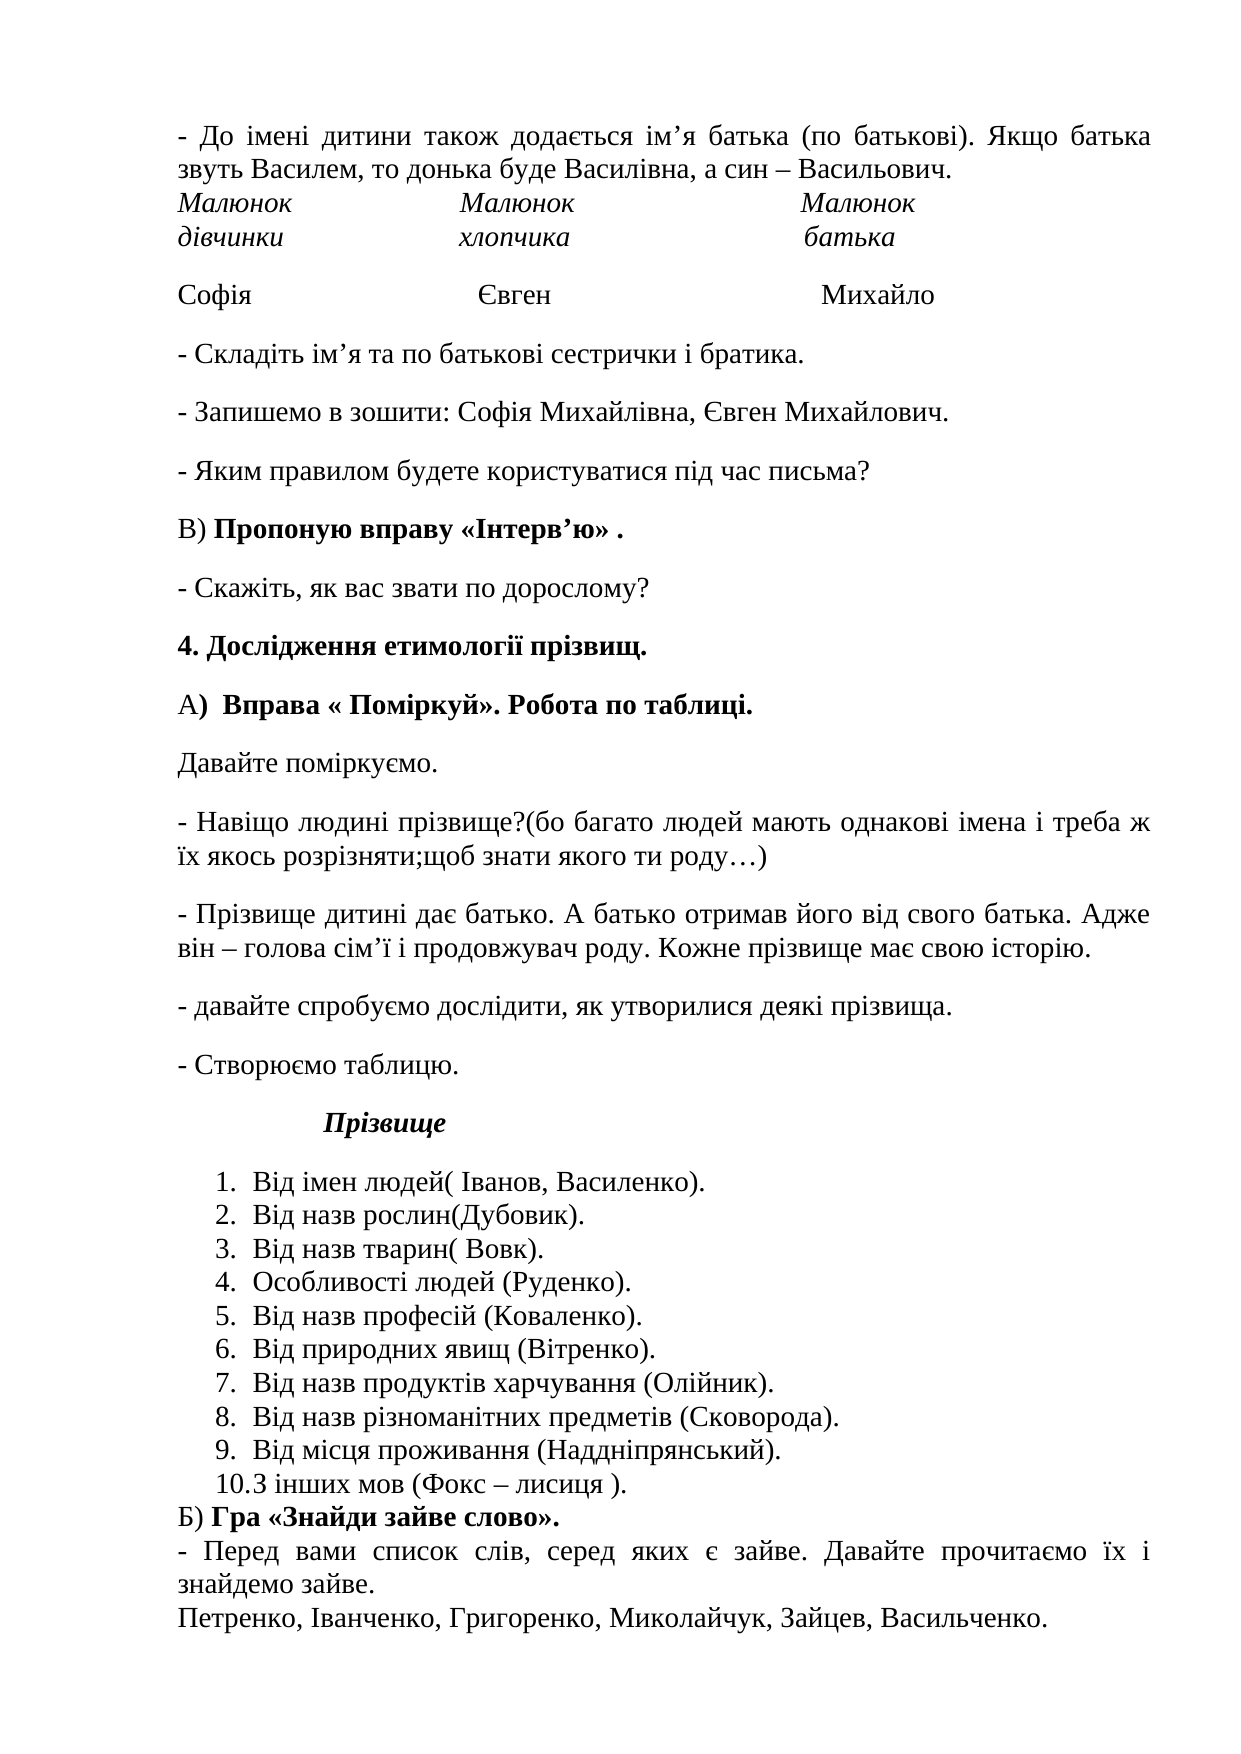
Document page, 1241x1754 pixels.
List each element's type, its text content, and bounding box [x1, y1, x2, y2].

list Від місця проживання (Наддніпрянський). [215, 1432, 1152, 1466]
list Особливості людей (Руденко). [215, 1264, 1152, 1298]
list Від назв продуктів харчування (Олійник). [215, 1365, 1152, 1399]
text - Запишемо в зошити: Софія Михайлівна, Євген Михайлович. [177, 394, 1152, 428]
text - Скажіть, як вас звати по дорослому? [177, 570, 1152, 603]
text Прізвище [177, 1105, 1152, 1139]
text - Створюємо таблицю. [177, 1047, 1152, 1080]
list Від імен людей( Іванов, Василенко). [215, 1164, 1152, 1197]
text Софія Євген Михайло [177, 277, 1152, 311]
list Від назв рослин(Дубовик). [215, 1197, 1152, 1231]
list Б) Гра «Знайди зайве слово». [177, 1499, 1152, 1533]
text А) Вправа « Поміркуй». Робота по таблиці. [177, 687, 1152, 721]
text - давайте спробуємо дослідити, як утворилися деякі прізвища. [177, 988, 1152, 1022]
list Від назв тварин( Вовк). [215, 1231, 1152, 1264]
text - Навіщо людині прізвище?(бо багато людей мають однакові імена і треба ж їх якось розрізняти;щоб знати якого ти роду…) [177, 804, 1152, 871]
list - Перед вами список слів, серед яких є зайве. Давайте прочитаємо їх і знайдемо зайве. [177, 1533, 1152, 1600]
text Малюнок Малюнок Малюнок [177, 185, 1152, 219]
text - Прізвище дитині дає батько. А батько отримав його від свого батька. Адже він – голова сім’ї і продовжувач роду. Кожне прізвище має свою історію. [177, 896, 1152, 963]
list З інших мов (Фокс – лисиця ). [215, 1466, 1152, 1499]
list Від назв професій (Коваленко). [215, 1298, 1152, 1332]
text Давайте поміркуємо. [177, 746, 1152, 779]
text - Яким правилом будете користуватися під час письма? [177, 453, 1152, 486]
list Петренко, Іванченко, Григоренко, Миколайчук, Зайцев, Васильченко. [177, 1600, 1152, 1633]
text - До імені дитини також додається ім’я батька (по батькові). Якщо батька звуть Василем, то донька буде Василівна, а син – Васильович. [177, 118, 1152, 185]
text В) Пропоную вправу «Інтерв’ю» . [177, 511, 1152, 545]
list Від назв різноманітних предметів (Сковорода). [215, 1399, 1152, 1432]
text дівчинки хлопчика батька [177, 219, 1152, 252]
list Від природних явищ (Вітренко). [215, 1332, 1152, 1365]
text 4. Дослідження етимології прізвищ. [177, 628, 1152, 662]
text - Складіть ім’я та по батькові сестрички і братика. [177, 336, 1152, 369]
